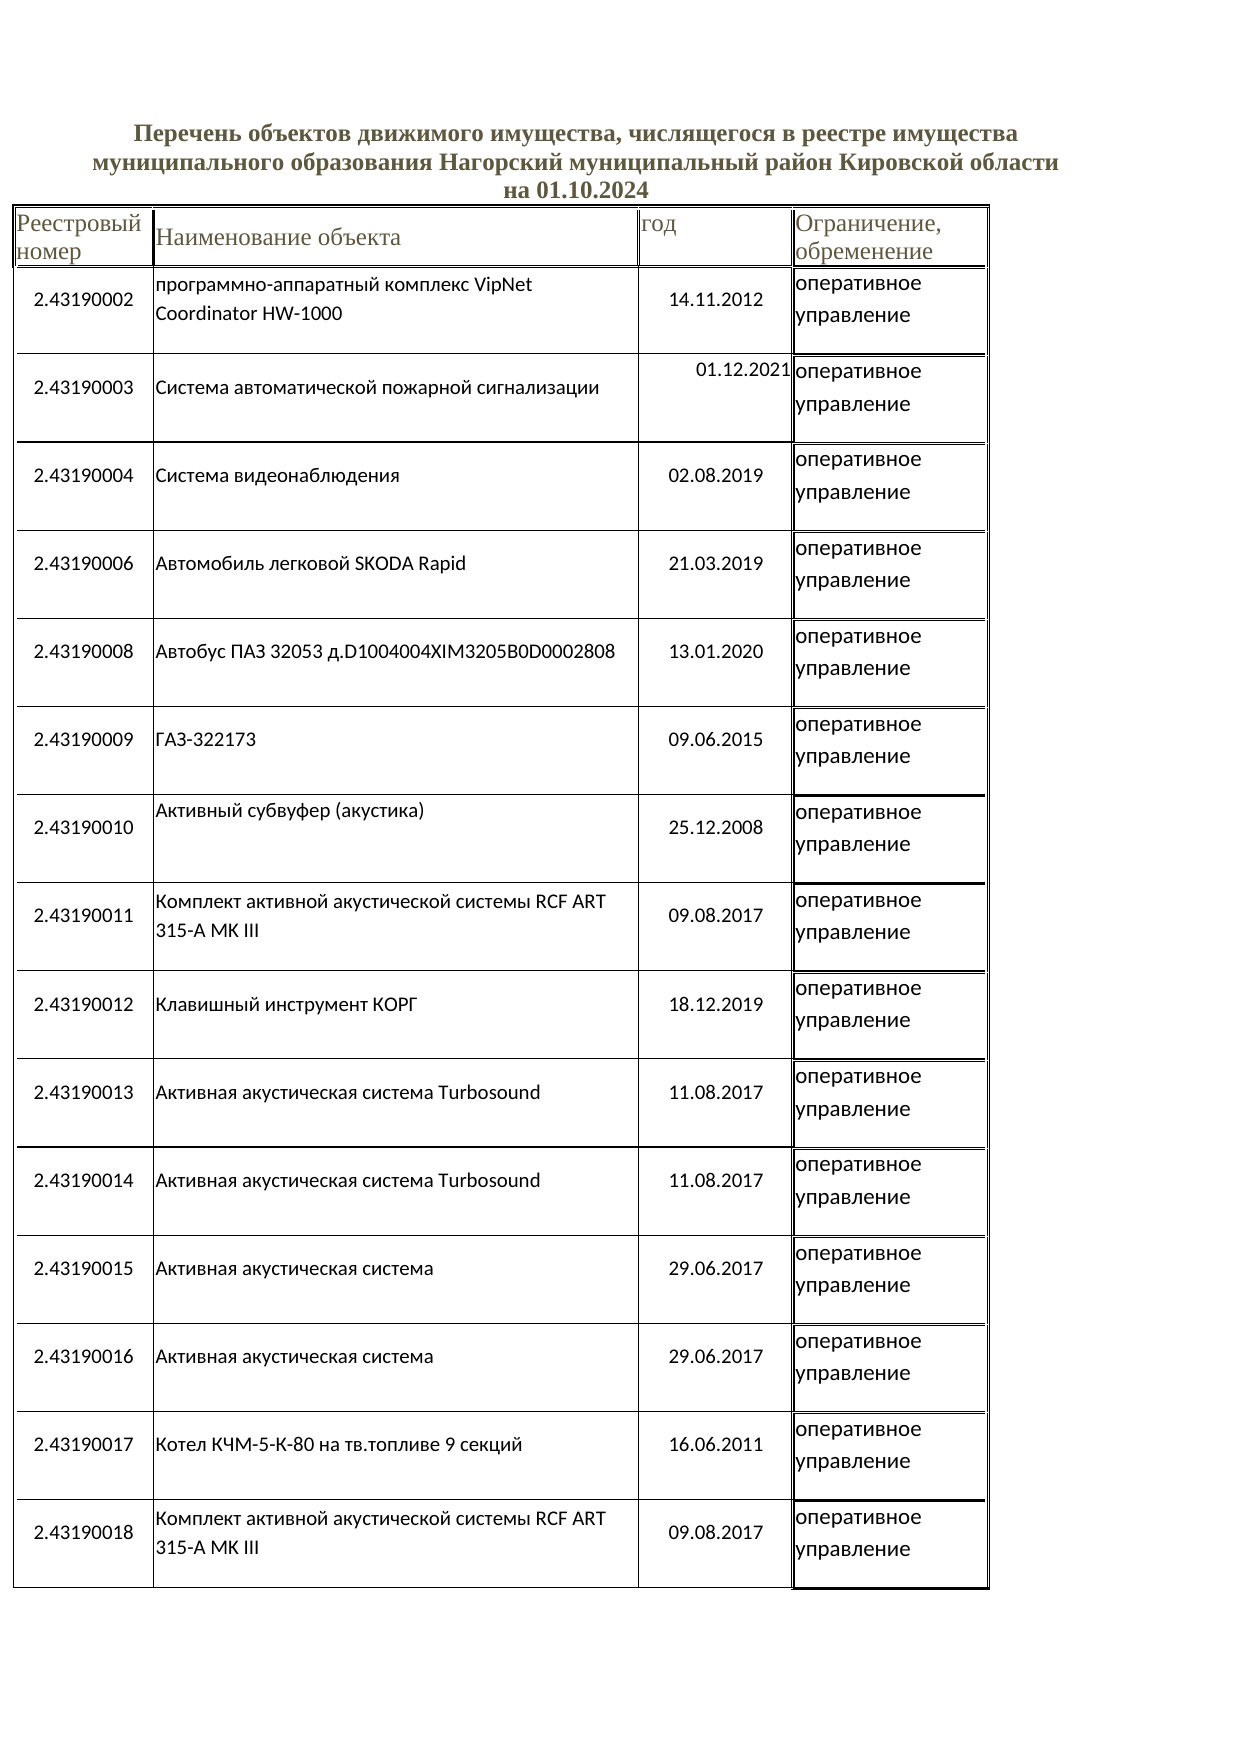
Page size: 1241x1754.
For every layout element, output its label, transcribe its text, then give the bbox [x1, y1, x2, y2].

table_cell 2.43190012 [14, 970, 153, 1058]
table_cell оперативное управление [795, 1235, 987, 1323]
table_cell оперативное управление [795, 441, 987, 529]
table_cell Активная акустическая система [154, 1236, 638, 1323]
table_header Ограничение, обременение [793, 208, 987, 265]
table_header Реестровый номер [16, 206, 153, 265]
table_cell Автомобиль легковой SKODA Rapid [154, 531, 638, 618]
table_cell Активный субвуфер (акустика) [154, 795, 638, 882]
table_cell оперативное управление [793, 1323, 988, 1411]
table_cell 02.08.2019 [639, 443, 791, 529]
table_cell оперативное управление [795, 530, 987, 618]
table_cell Система видеонаблюдения [154, 443, 638, 529]
table_cell 2.43190017 [14, 1411, 153, 1499]
table_cell 09.08.2017 [639, 1500, 791, 1587]
table_cell Активная акустическая система [154, 1324, 638, 1411]
table_cell 2.43190003 [14, 353, 153, 441]
table_cell 2.43190014 [14, 1146, 153, 1234]
table_cell 2.43190010 [14, 794, 153, 882]
table_cell оперативное управление [793, 1411, 988, 1499]
table_cell 09.06.2015 [639, 707, 791, 794]
table_cell 11.08.2017 [639, 1148, 791, 1234]
table_cell Система автоматической пожарной сигнализации [154, 354, 638, 441]
text Перечень объектов движимого имущества, числящегося в реестре имущества муниципального образования Нагорский муниципальный район Кировской области [88, 118, 1063, 176]
table_cell 2.43190004 [14, 441, 153, 529]
text на 01.10.2024 [88, 176, 1063, 204]
table_cell оперативное управление [795, 265, 987, 353]
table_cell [795, 1499, 987, 1587]
table_cell Котел КЧМ-5-К-80 на тв.топливе 9 секций [154, 1412, 638, 1499]
table_header Наименование объекта [153, 208, 639, 265]
table_cell Активная акустическая система Turbosound [154, 1148, 638, 1234]
table_cell ГАЗ-322173 [154, 707, 638, 794]
table_cell 2.43190009 [14, 706, 153, 794]
table_cell 2.43190018 [14, 1499, 153, 1587]
table_cell 2.43190002 [14, 265, 153, 353]
table_cell 11.08.2017 [639, 1059, 791, 1146]
table_cell оперативное управление [795, 794, 987, 882]
table_cell 18.12.2019 [639, 971, 791, 1058]
table_cell 2.43190011 [14, 882, 153, 970]
table_cell 29.06.2017 [639, 1324, 791, 1411]
table_cell 25.12.2008 [639, 795, 791, 882]
table_cell Активная акустическая система Turbosound [154, 1059, 638, 1146]
table_cell оперативное управление [795, 970, 987, 1058]
table_cell 2.43190008 [14, 618, 153, 706]
table_cell 14.11.2012 [639, 268, 791, 353]
table_cell оперативное управление [795, 1058, 987, 1146]
table_cell 29.06.2017 [639, 1236, 791, 1323]
table_cell Комплект активной акустической системы RCF ART 315-A MK III [154, 883, 638, 970]
table_cell программно-аппаратный комплекс VipNet Coordinator HW-1000 [154, 268, 638, 353]
table_cell 2.43190006 [14, 530, 153, 618]
table_cell оперативное управление [795, 1146, 987, 1234]
table_cell Комплект активной акустической системы RCF ART 315-A MK III [154, 1500, 638, 1587]
table_cell 21.03.2019 [639, 531, 791, 618]
table_cell 01.12.2021 [639, 354, 791, 441]
table_cell 09.08.2017 [639, 883, 791, 970]
table_cell 2.43190015 [14, 1235, 153, 1323]
table_cell оперативное управление [795, 882, 987, 970]
table_cell Клавишный инструмент КОРГ [154, 971, 638, 1058]
table_cell 16.06.2011 [639, 1412, 791, 1499]
table_cell 13.01.2020 [639, 619, 791, 706]
table_cell оперативное управление [793, 618, 988, 706]
table_header год [639, 206, 793, 265]
table_cell оперативное управление [793, 706, 988, 794]
table_cell Автобус ПАЗ 32053 д.D1004004XIM3205B0D0002808 [154, 619, 638, 706]
table_cell оперативное управление [795, 353, 987, 441]
table_cell 2.43190016 [14, 1323, 153, 1411]
table_cell 2.43190013 [14, 1058, 153, 1146]
